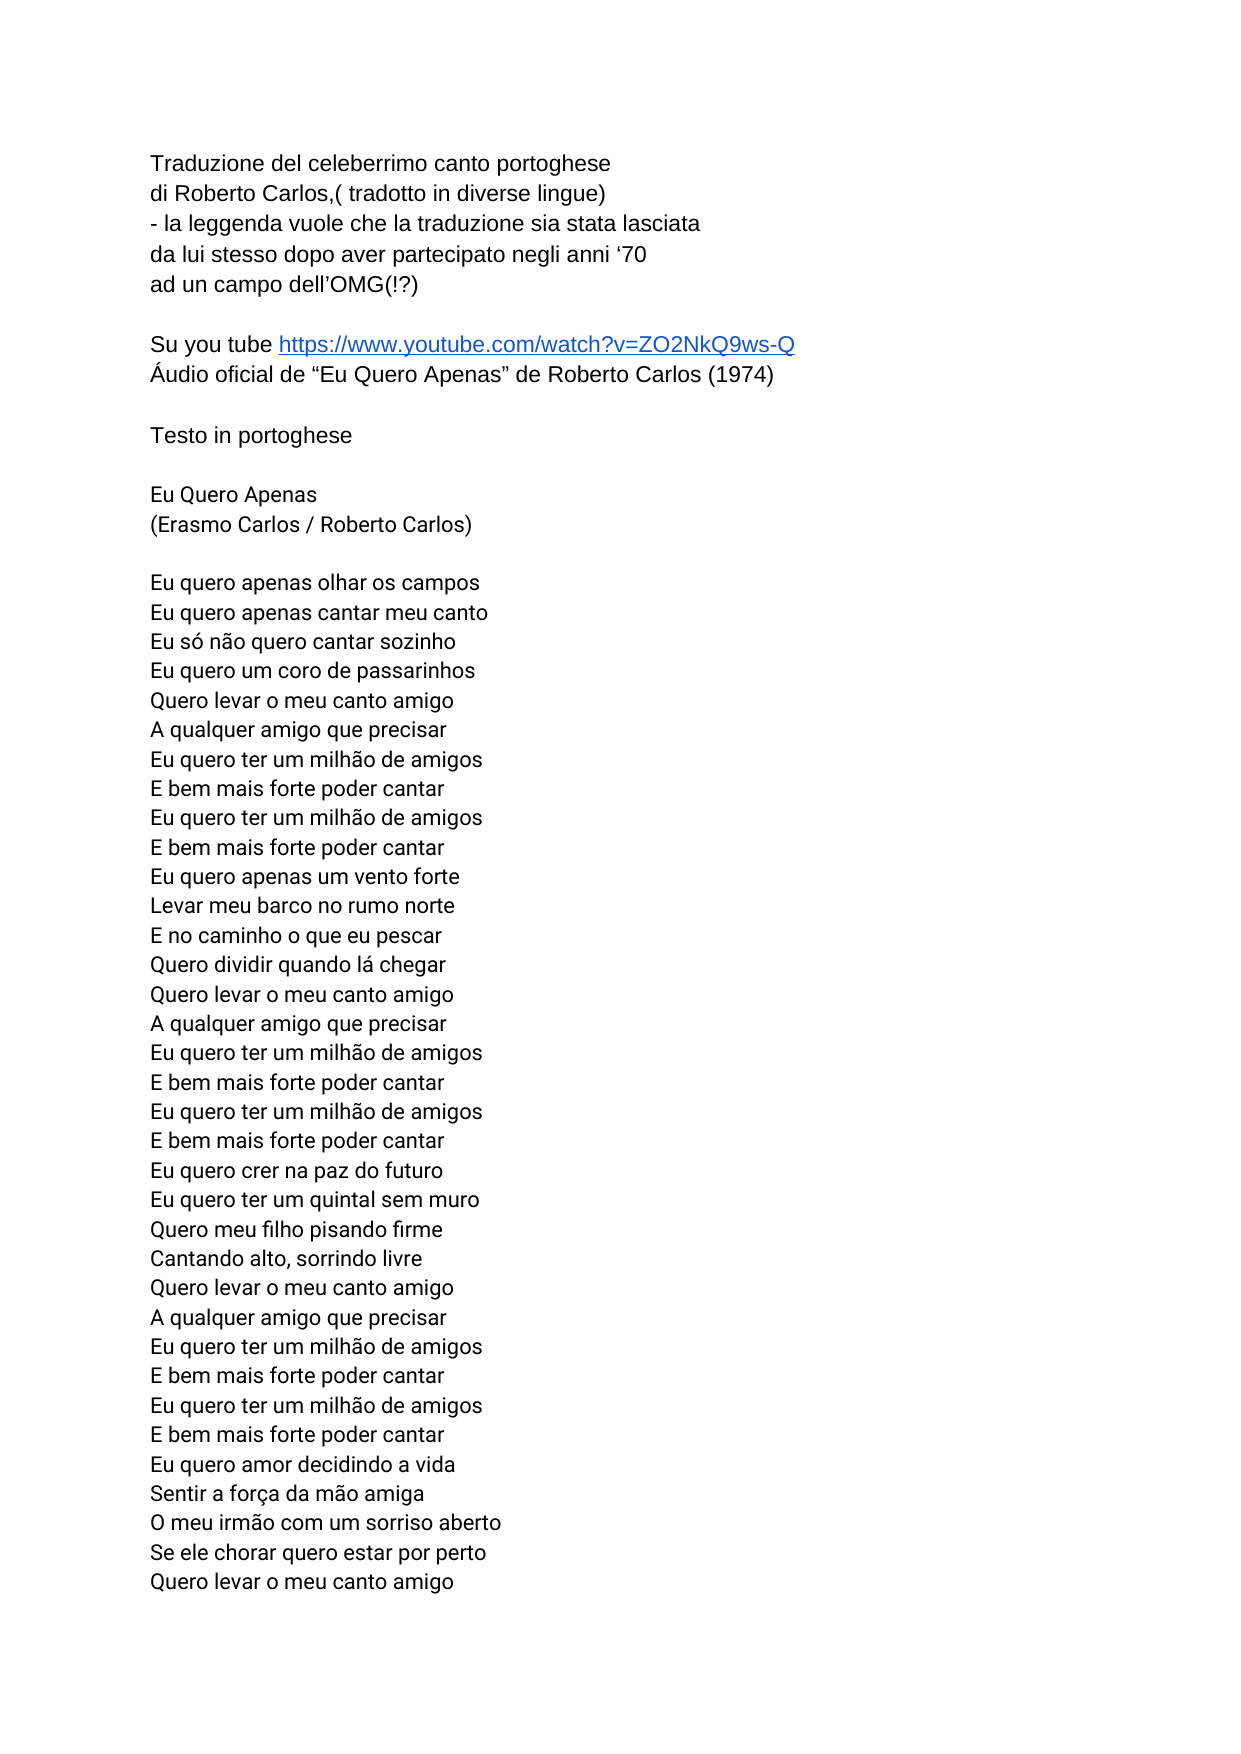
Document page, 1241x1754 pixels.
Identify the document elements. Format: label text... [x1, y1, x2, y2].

text ad un campo dell’OMG(!?) [150, 271, 1090, 297]
text E bem mais forte poder cantar [150, 1422, 1090, 1448]
text E bem mais forte poder cantar [150, 835, 1090, 860]
text O meu irmão com um sorriso aberto [150, 1510, 1090, 1536]
text Eu só não quero cantar sozinho [150, 629, 1090, 655]
text Eu quero ter um milhão de amigos [150, 1334, 1090, 1360]
text Eu quero apenas olhar os campos [150, 570, 1090, 596]
text Eu quero ter um milhão de amigos [150, 805, 1090, 831]
text Eu quero ter um milhão de amigos [150, 1040, 1090, 1066]
text Sentir a força da mão amiga [150, 1481, 1090, 1507]
text Eu Quero Apenas [150, 482, 1090, 508]
text Eu quero ter um milhão de amigos [150, 747, 1090, 772]
text Eu quero crer na paz do futuro [150, 1158, 1090, 1183]
text A qualquer amigo que precisar [150, 1305, 1090, 1330]
text Áudio oficial de “Eu Quero Apenas” de Roberto Carlos (1974) [150, 361, 1090, 388]
text E no caminho o que eu pescar [150, 923, 1090, 948]
text E bem mais forte poder cantar [150, 1363, 1090, 1389]
text Quero levar o meu canto amigo [150, 982, 1090, 1007]
text (Erasmo Carlos / Roberto Carlos) [150, 512, 1090, 537]
text Eu quero um coro de passarinhos [150, 658, 1090, 684]
text Levar meu barco no rumo norte [150, 893, 1090, 919]
text Se ele chorar quero estar por perto [150, 1540, 1090, 1565]
text da lui stesso dopo aver partecipato negli anni ‘70 [150, 241, 1090, 267]
text E bem mais forte poder cantar [150, 1070, 1090, 1095]
text E bem mais forte poder cantar [150, 776, 1090, 802]
text Quero levar o meu canto amigo [150, 1569, 1090, 1595]
text Traduzione del celeberrimo canto portoghese [150, 150, 1090, 176]
text A qualquer amigo que precisar [150, 1011, 1090, 1037]
text Eu quero ter um milhão de amigos [150, 1393, 1090, 1418]
text Eu quero apenas um vento forte [150, 864, 1090, 890]
text Testo in portoghese [150, 422, 1090, 448]
text Eu quero ter um quintal sem muro [150, 1187, 1090, 1213]
text Cantando alto, sorrindo livre [150, 1246, 1090, 1272]
text Quero levar o meu canto amigo [150, 1275, 1090, 1301]
text Eu quero amor decidindo a vida [150, 1452, 1090, 1477]
text Quero dividir quando lá chegar [150, 952, 1090, 978]
text A qualquer amigo que precisar [150, 717, 1090, 743]
text - la leggenda vuole che la traduzione sia stata lasciata [150, 210, 1090, 237]
text di Roberto Carlos,( tradotto in diverse lingue) [150, 180, 1090, 207]
text Quero meu filho pisando firme [150, 1217, 1090, 1242]
text Quero levar o meu canto amigo [150, 688, 1090, 713]
text Eu quero apenas cantar meu canto [150, 600, 1090, 625]
text Su you tube https://www.youtube.com/watch?v=ZO2NkQ9ws-Q [150, 331, 1090, 358]
text E bem mais forte poder cantar [150, 1128, 1090, 1154]
text Eu quero ter um milhão de amigos [150, 1099, 1090, 1125]
